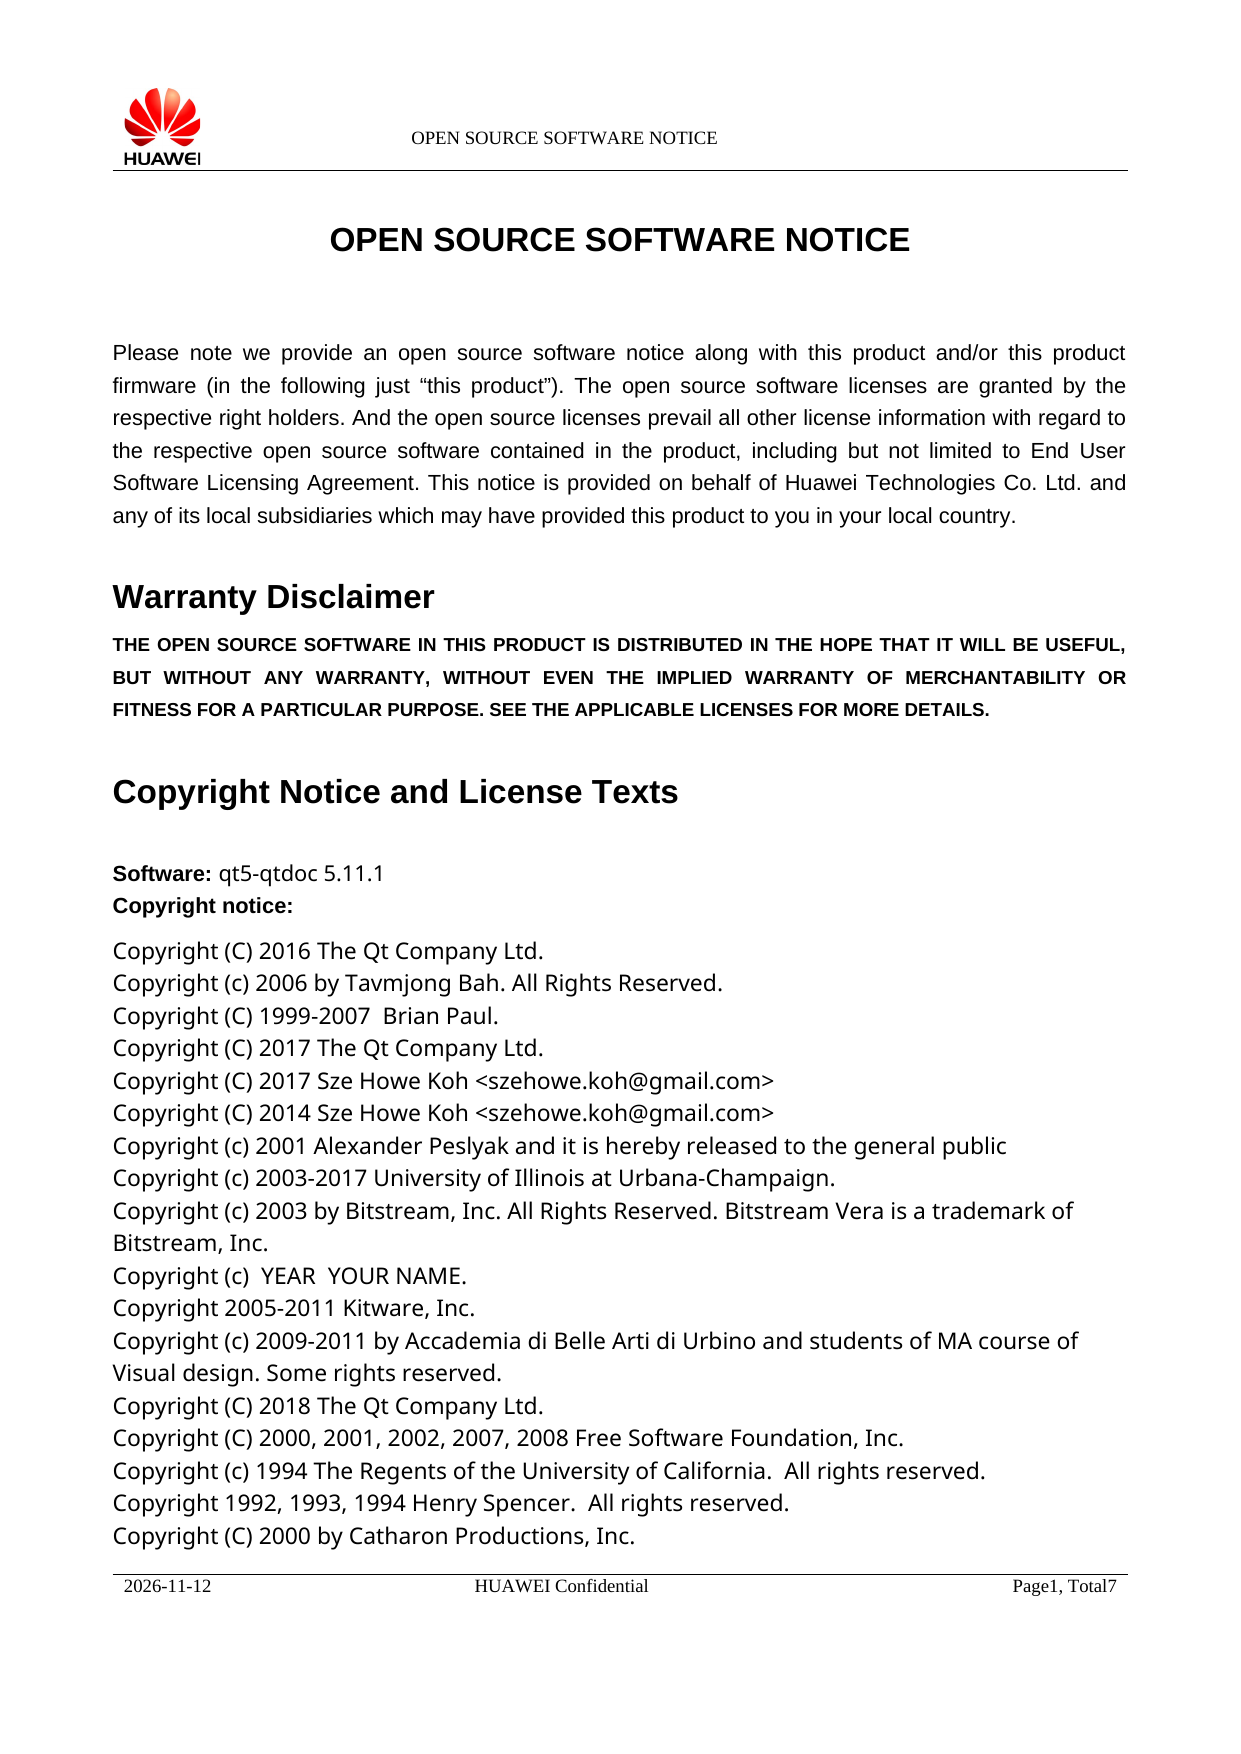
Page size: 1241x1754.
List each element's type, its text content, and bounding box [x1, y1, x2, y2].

text Warranty Disclaimer [112, 564, 1128, 629]
text Copyright notice: [112, 889, 1128, 921]
text Please note we provide an open source software notice along with this product and/or this product firmware (in the following just “this product”). The open source software licenses are granted by the respective right holders. And the open source licenses prevail all other license information with regard to the respective open source software contained in the product, including but not limited to End User Software Licensing Agreement. This notice is provided on behalf of Huawei Technologies Co. Ltd. and any of its local subsidiaries which may have provided this product to you in your local country. [112, 336, 1128, 531]
picture [124, 88, 201, 165]
text The open source software in this product is distributed in the hope that it will be useful, but WITHOUT ANY WARRANTY, without even the implied warranty of MERCHANTABILITY or FITNESS FOR A PARTICULAR PURPOSE. See the applicable licenses for more details. [112, 629, 1128, 726]
title Software: qt5-qtdoc 5.11.1 [112, 856, 1128, 889]
text OPEN SOURCE SOFTWARE NOTICE [112, 206, 1128, 271]
text Copyright Notice and License Texts [112, 759, 1128, 824]
